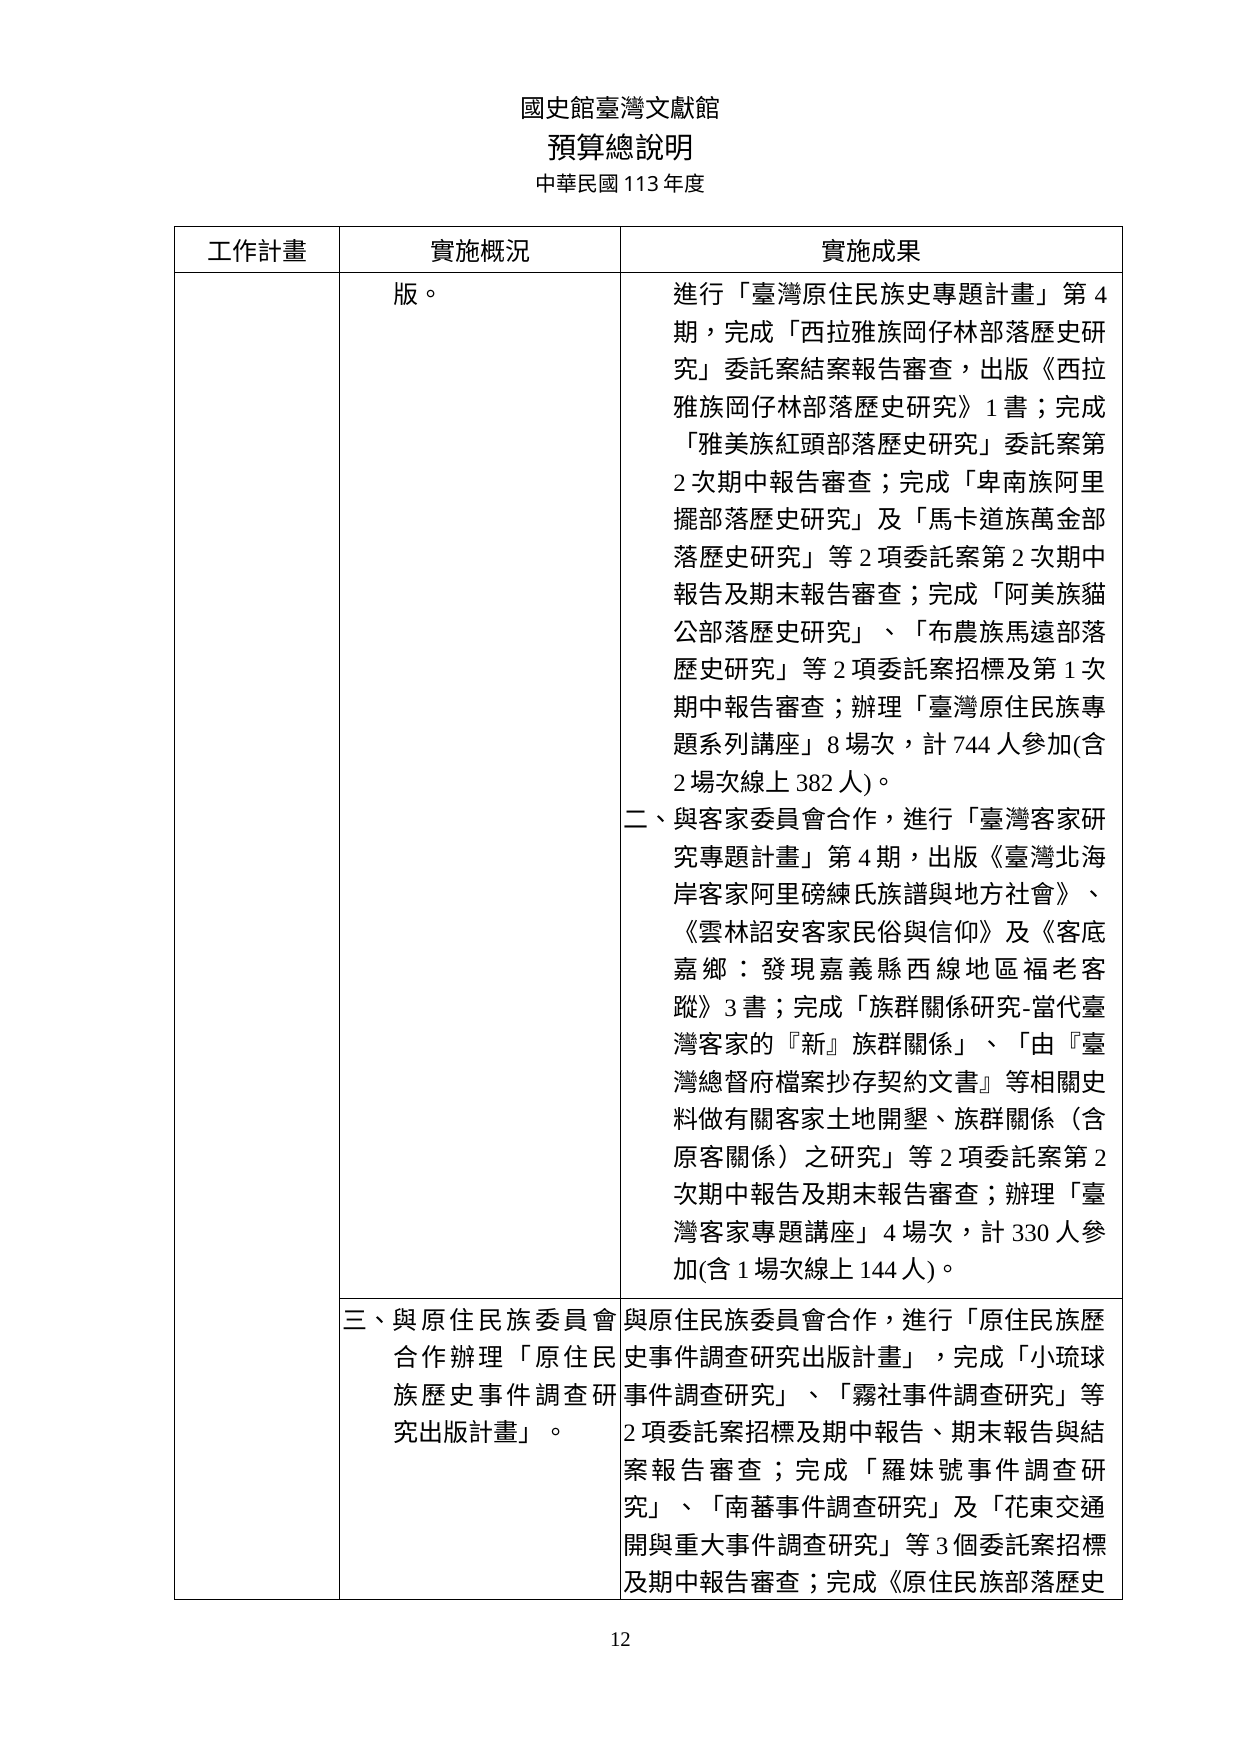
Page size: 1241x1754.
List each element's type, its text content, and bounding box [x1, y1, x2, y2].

table_cell 與原住民族委員會合作辦理「原住民族歷史事件調查研究出版計畫」。 [340, 1299, 620, 1599]
table_header 實施概況 [340, 227, 620, 272]
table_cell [621, 273, 1122, 1298]
table_header 實施成果 [621, 227, 1122, 272]
table_header 工作計畫 [175, 227, 339, 272]
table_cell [621, 1299, 1122, 1599]
table_cell 專題史之研究及出版。 [340, 273, 620, 1298]
